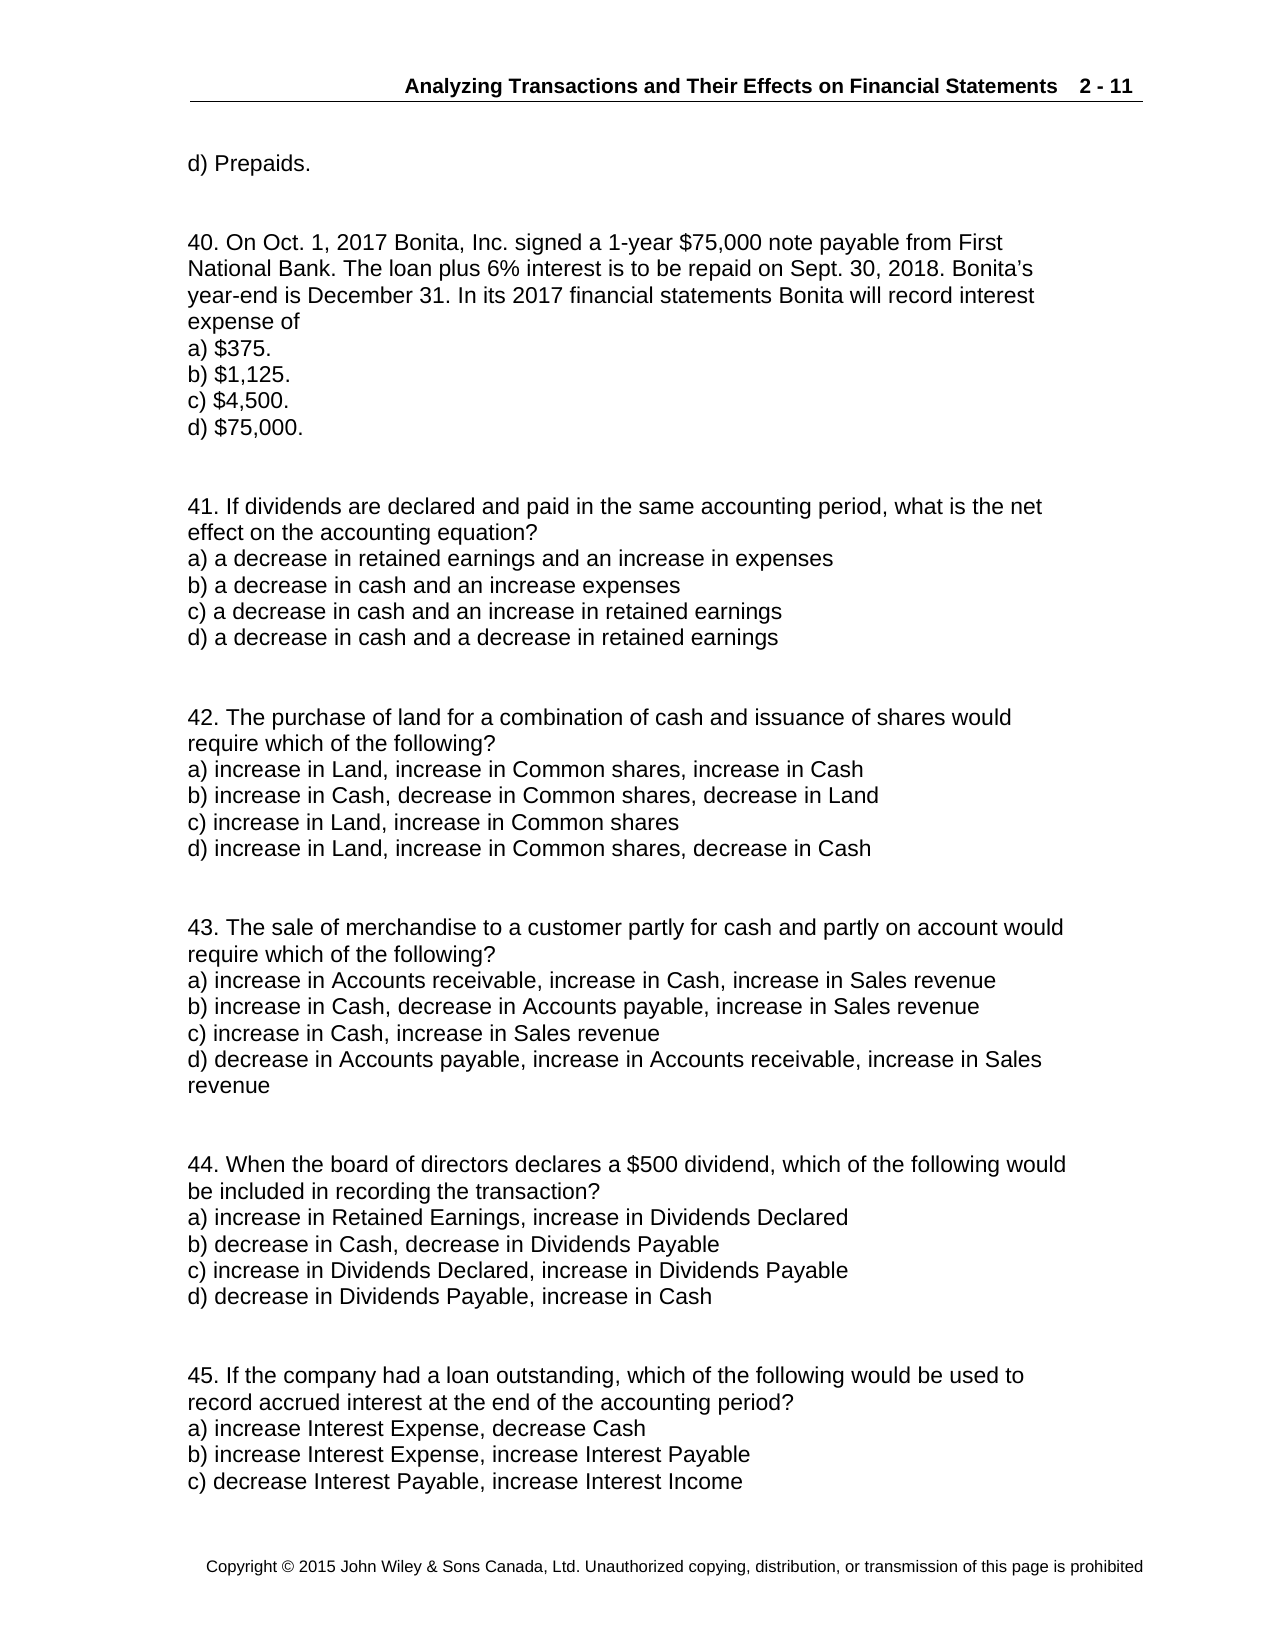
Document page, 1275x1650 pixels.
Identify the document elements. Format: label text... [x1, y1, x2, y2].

text a) increase Interest Expense, decrease Cash [187, 1415, 1087, 1441]
text d) Prepaids. [187, 150, 1087, 176]
text b) increase in Cash, decrease in Accounts payable, increase in Sales revenue [187, 993, 1087, 1020]
text b) a decrease in cash and an increase expenses [187, 572, 1087, 598]
text c) increase in Land, increase in Common shares [187, 809, 1087, 835]
text 41. If dividends are declared and paid in the same accounting period, what is the net effect on the accounting equation? [187, 493, 1087, 545]
text d) $75,000. [187, 413, 1087, 440]
text a) increase in Accounts receivable, increase in Cash, increase in Sales revenue [187, 967, 1087, 993]
text c) increase in Cash, increase in Sales revenue [187, 1020, 1087, 1046]
text d) increase in Land, increase in Common shares, decrease in Cash [187, 835, 1087, 862]
text d) decrease in Accounts payable, increase in Accounts receivable, increase in Sales revenue [187, 1046, 1087, 1099]
text a) increase in Land, increase in Common shares, increase in Cash [187, 756, 1087, 782]
text c) decrease Interest Payable, increase Interest Income [187, 1468, 1087, 1494]
text d) a decrease in cash and a decrease in retained earnings [187, 624, 1087, 651]
text b) decrease in Cash, decrease in Dividends Payable [187, 1231, 1087, 1257]
text c) a decrease in cash and an increase in retained earnings [187, 598, 1087, 624]
text b) $1,125. [187, 361, 1087, 387]
text a) a decrease in retained earnings and an increase in expenses [187, 545, 1087, 572]
text 44. When the board of directors declares a $500 dividend, which of the following would be included in recording the transaction? [187, 1151, 1087, 1204]
text 43. The sale of merchandise to a customer partly for cash and partly on account would require which of the following? [187, 914, 1087, 967]
text c) increase in Dividends Declared, increase in Dividends Payable [187, 1257, 1087, 1283]
text 42. The purchase of land for a combination of cash and issuance of shares would require which of the following? [187, 703, 1087, 756]
text b) increase in Cash, decrease in Common shares, decrease in Land [187, 782, 1087, 809]
text 40. On Oct. 1, 2017 Bonita, Inc. signed a 1-year $75,000 note payable from First National Bank. The loan plus 6% interest is to be repaid on Sept. 30, 2018. Bonita’s year-end is December 31. In its 2017 financial statements Bonita will record interest expense of [187, 229, 1087, 334]
text 45. If the company had a loan outstanding, which of the following would be used to record accrued interest at the end of the accounting period? [187, 1362, 1087, 1415]
text c) $4,500. [187, 387, 1087, 413]
text a) increase in Retained Earnings, increase in Dividends Declared [187, 1204, 1087, 1231]
text d) decrease in Dividends Payable, increase in Cash [187, 1283, 1087, 1309]
text b) increase Interest Expense, increase Interest Payable [187, 1441, 1087, 1468]
text a) $375. [187, 334, 1087, 361]
